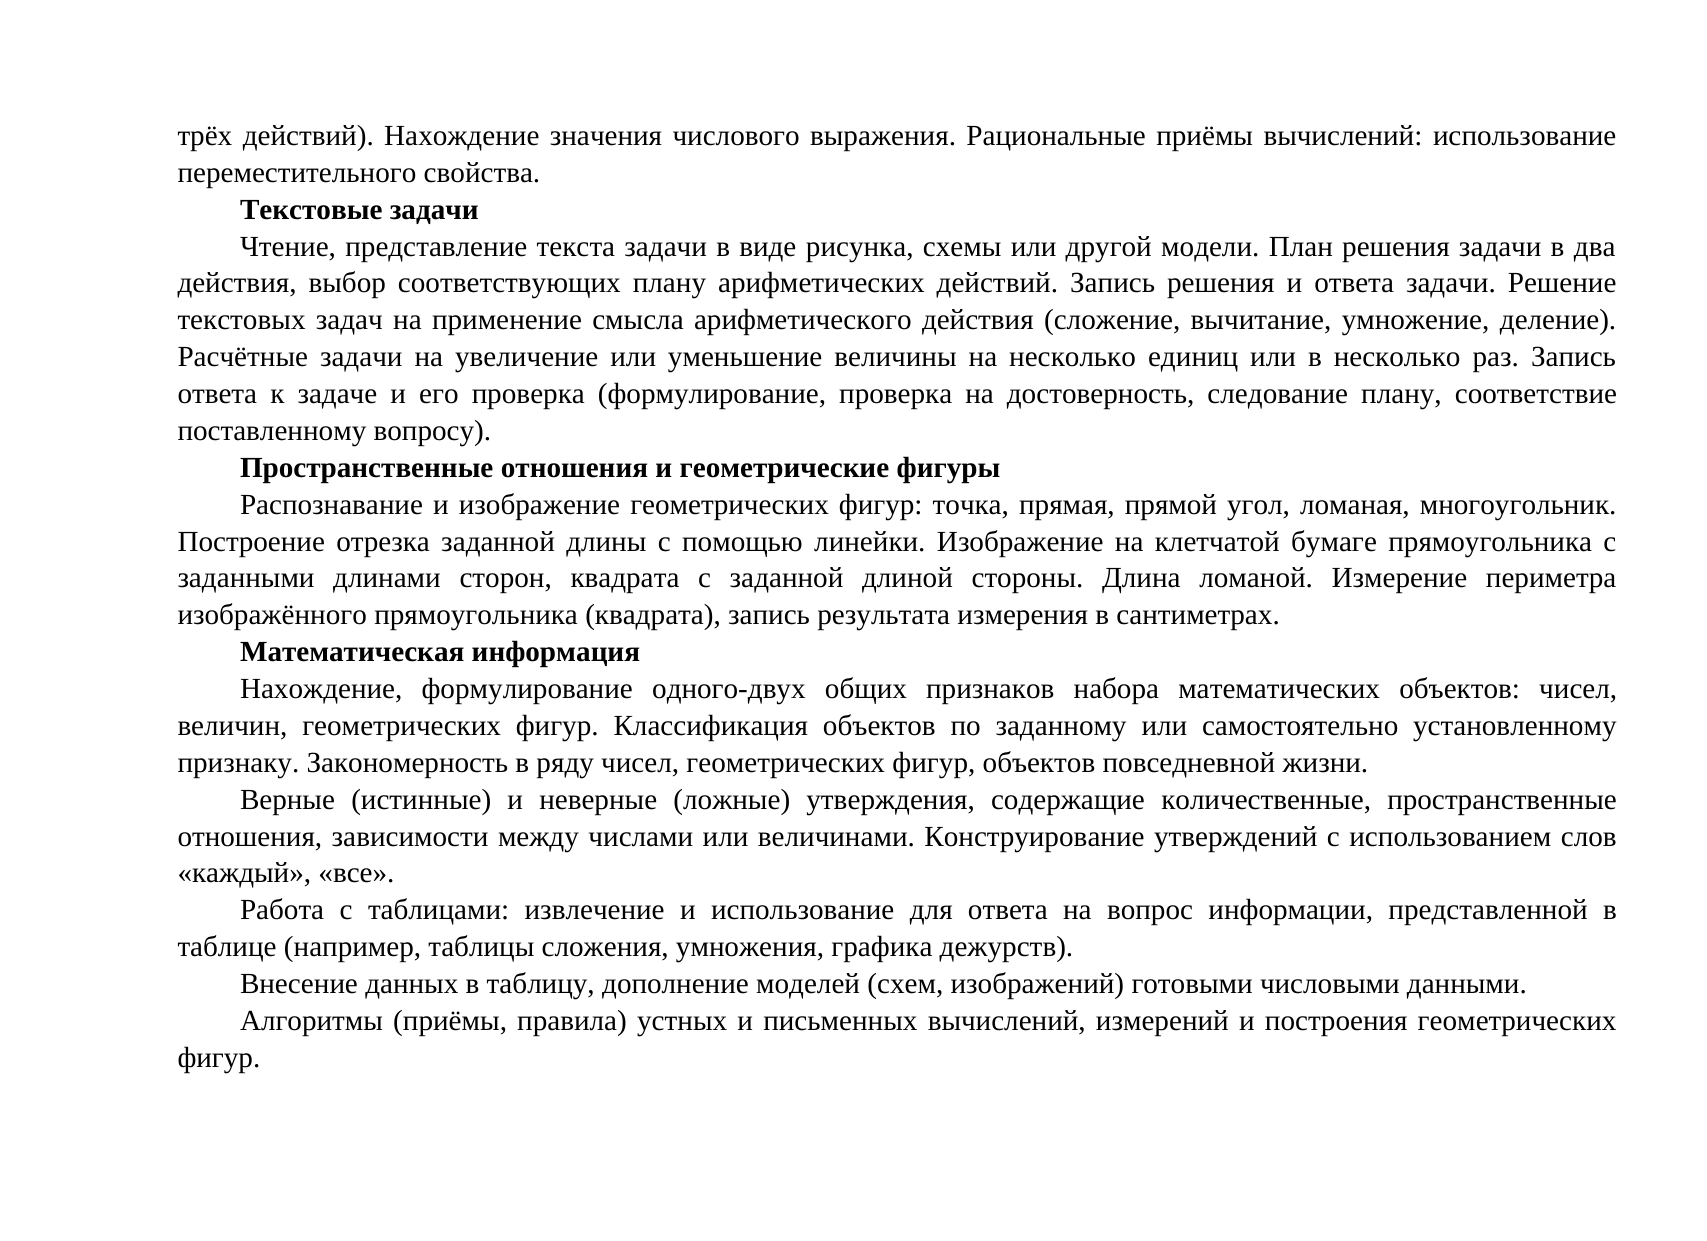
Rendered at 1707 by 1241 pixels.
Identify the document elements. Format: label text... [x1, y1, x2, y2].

text Чтение, представление текста задачи в виде рисунка, схемы или другой модели. План решения задачи в два действия, выбор соответствующих плану арифметических действий. Запись решения и ответа задачи. Решение текстовых задач на применение смысла арифметического действия (сложение, вычитание, умножение, деление). Расчётные задачи на увеличение или уменьшение величины на несколько единиц или в несколько раз. Запись ответа к задаче и его проверка (формулирование, проверка на достоверность, следование плану, соответствие поставленному вопросу). [177, 229, 1618, 447]
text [177, 118, 1618, 188]
text Алгоритмы (приёмы, правила) устных и письменных вычислений, измерений и построения геометрических фигур. [177, 1003, 1618, 1073]
text Верные (истинные) и неверные (ложные) утверждения, содержащие количественные, пространственные отношения, зависимости между числами или величинами. Конструирование утверждений с использованием слов «каждый», «все». [177, 782, 1618, 889]
text Пространственные отношения и геометрические фигуры [177, 450, 1618, 483]
text Распознавание и изображение геометрических фигур: точка, прямая, прямой угол, ломаная, многоугольник. Построение отрезка заданной длины с помощью линейки. Изображение на клетчатой бумаге прямоугольника с заданными длинами сторон, квадрата с заданной длиной стороны. Длина ломаной. Измерение периметра изображённого прямоугольника (квадрата), запись результата измерения в сантиметрах. [177, 487, 1618, 631]
text Внесение данных в таблицу, дополнение моделей (схем, изображений) готовыми числовыми данными. [177, 966, 1618, 1000]
text Нахождение, формулирование одного-двух общих признаков набора математических объектов: чисел, величин, геометрических фигур. Классификация объектов по заданному или самостоятельно установленному признаку. Закономерность в ряду чисел, геометрических фигур, объектов повседневной жизни. [177, 671, 1618, 778]
text Работа с таблицами: извлечение и использование для ответа на вопрос информации, представленной в таблице (например, таблицы сложения, умножения, графика дежурств). [177, 892, 1618, 963]
text Текстовые задачи [177, 192, 1618, 225]
text Математическая информация [177, 634, 1618, 668]
